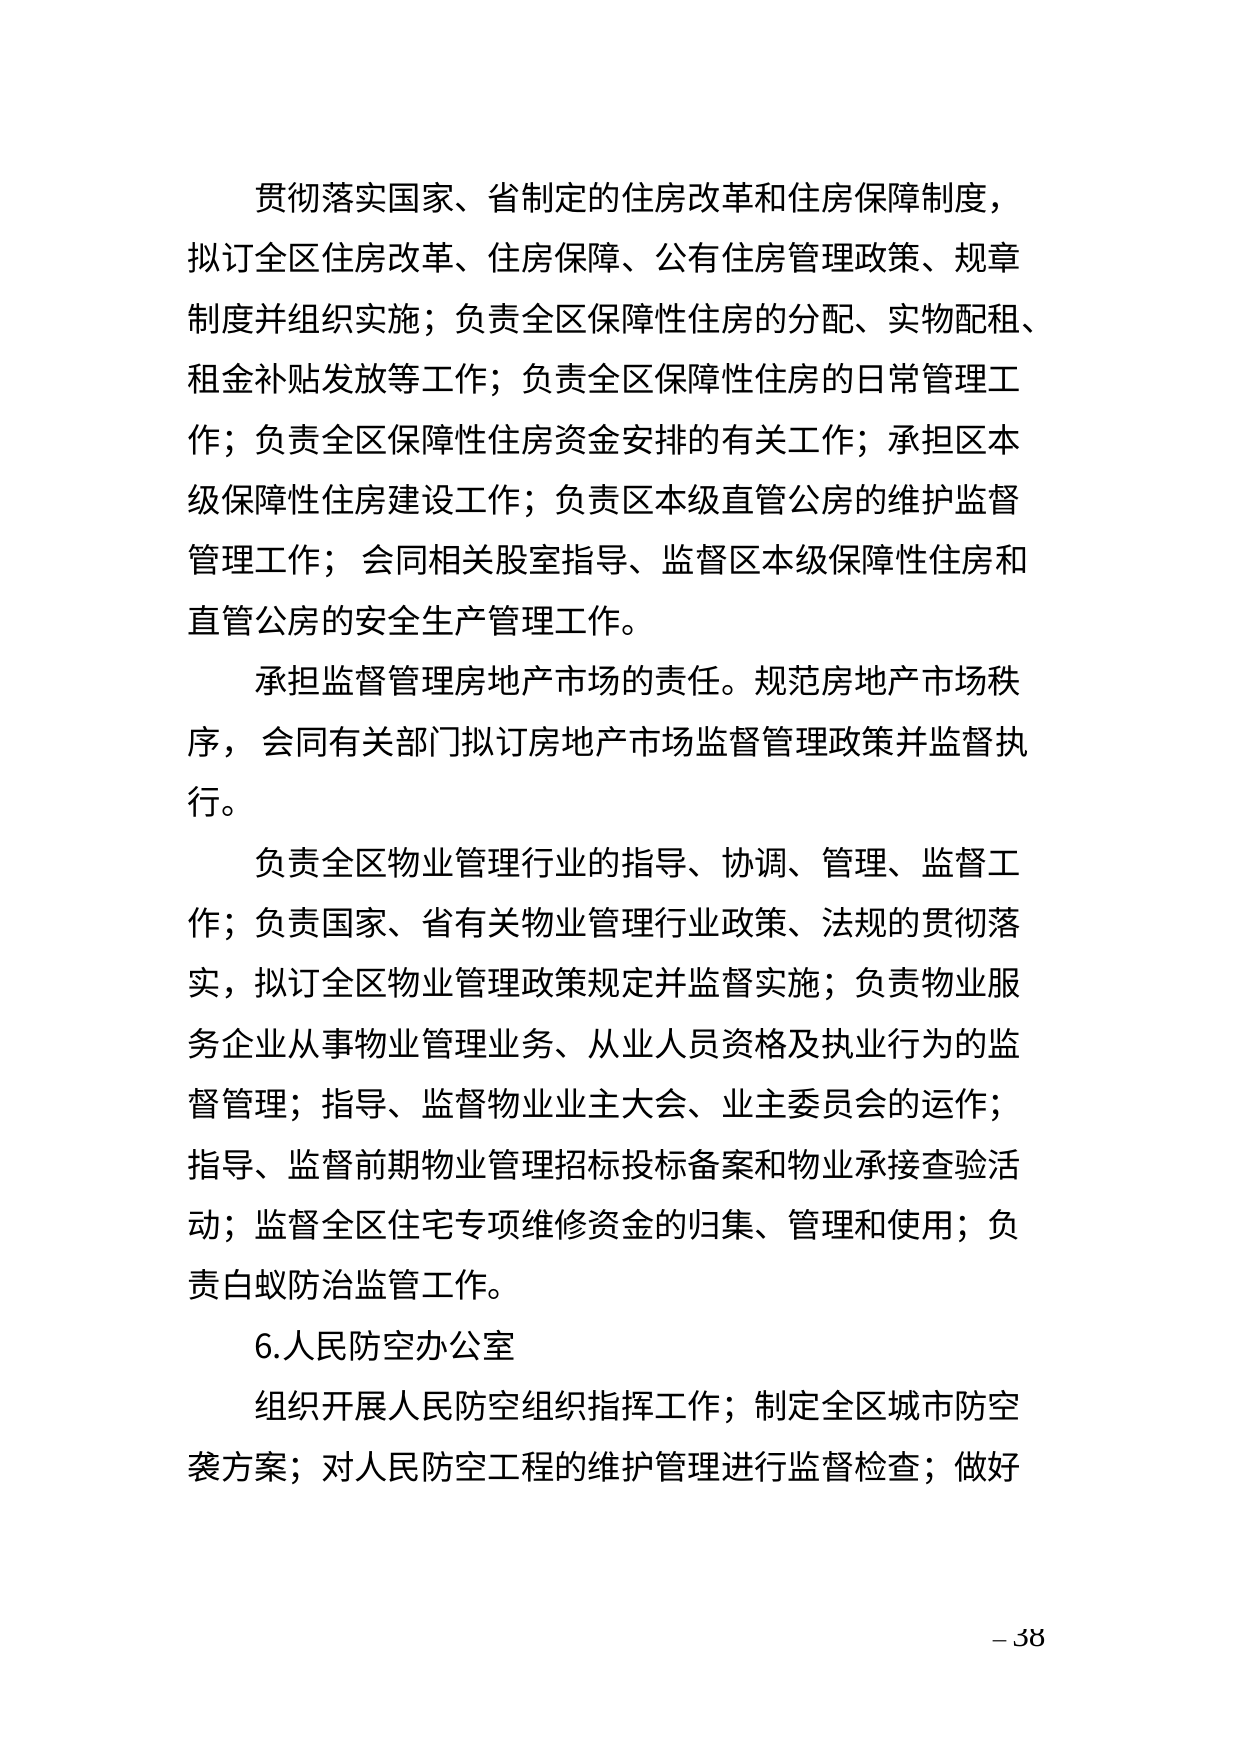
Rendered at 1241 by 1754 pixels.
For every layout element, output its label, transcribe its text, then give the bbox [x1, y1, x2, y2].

text 6.人民防空办公室 [187, 1310, 1053, 1370]
text 承担监督管理房地产市场的责任。规范房地产市场秩序， 会同有关部门拟订房地产市场监督管理政策并监督执行。 [187, 645, 1053, 827]
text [187, 1370, 1053, 1491]
text 负责全区物业管理行业的指导、协调、管理、监督工作；负责国家、省有关物业管理行业政策、法规的贯彻落实，拟订全区物业管理政策规定并监督实施；负责物业服务企业从事物业管理业务、从业人员资格及执业行为的监督管理；指导、监督物业业主大会、业主委员会的运作；指导、监督前期物业管理招标投标备案和物业承接查验活动；监督全区住宅专项维修资金的归集、管理和使用；负责白蚁防治监管工作。 [187, 827, 1053, 1310]
text 贯彻落实国家、省制定的住房改革和住房保障制度，拟订全区住房改革、住房保障、公有住房管理政策、规章制度并组织实施；负责全区保障性住房的分配、实物配租、租金补贴发放等工作；负责全区保障性住房的日常管理工作；负责全区保障性住房资金安排的有关工作；承担区本级保障性住房建设工作；负责区本级直管公房的维护监督管理工作； 会同相关股室指导、监督区本级保障性住房和直管公房的安全生产管理工作。 [187, 162, 1053, 645]
